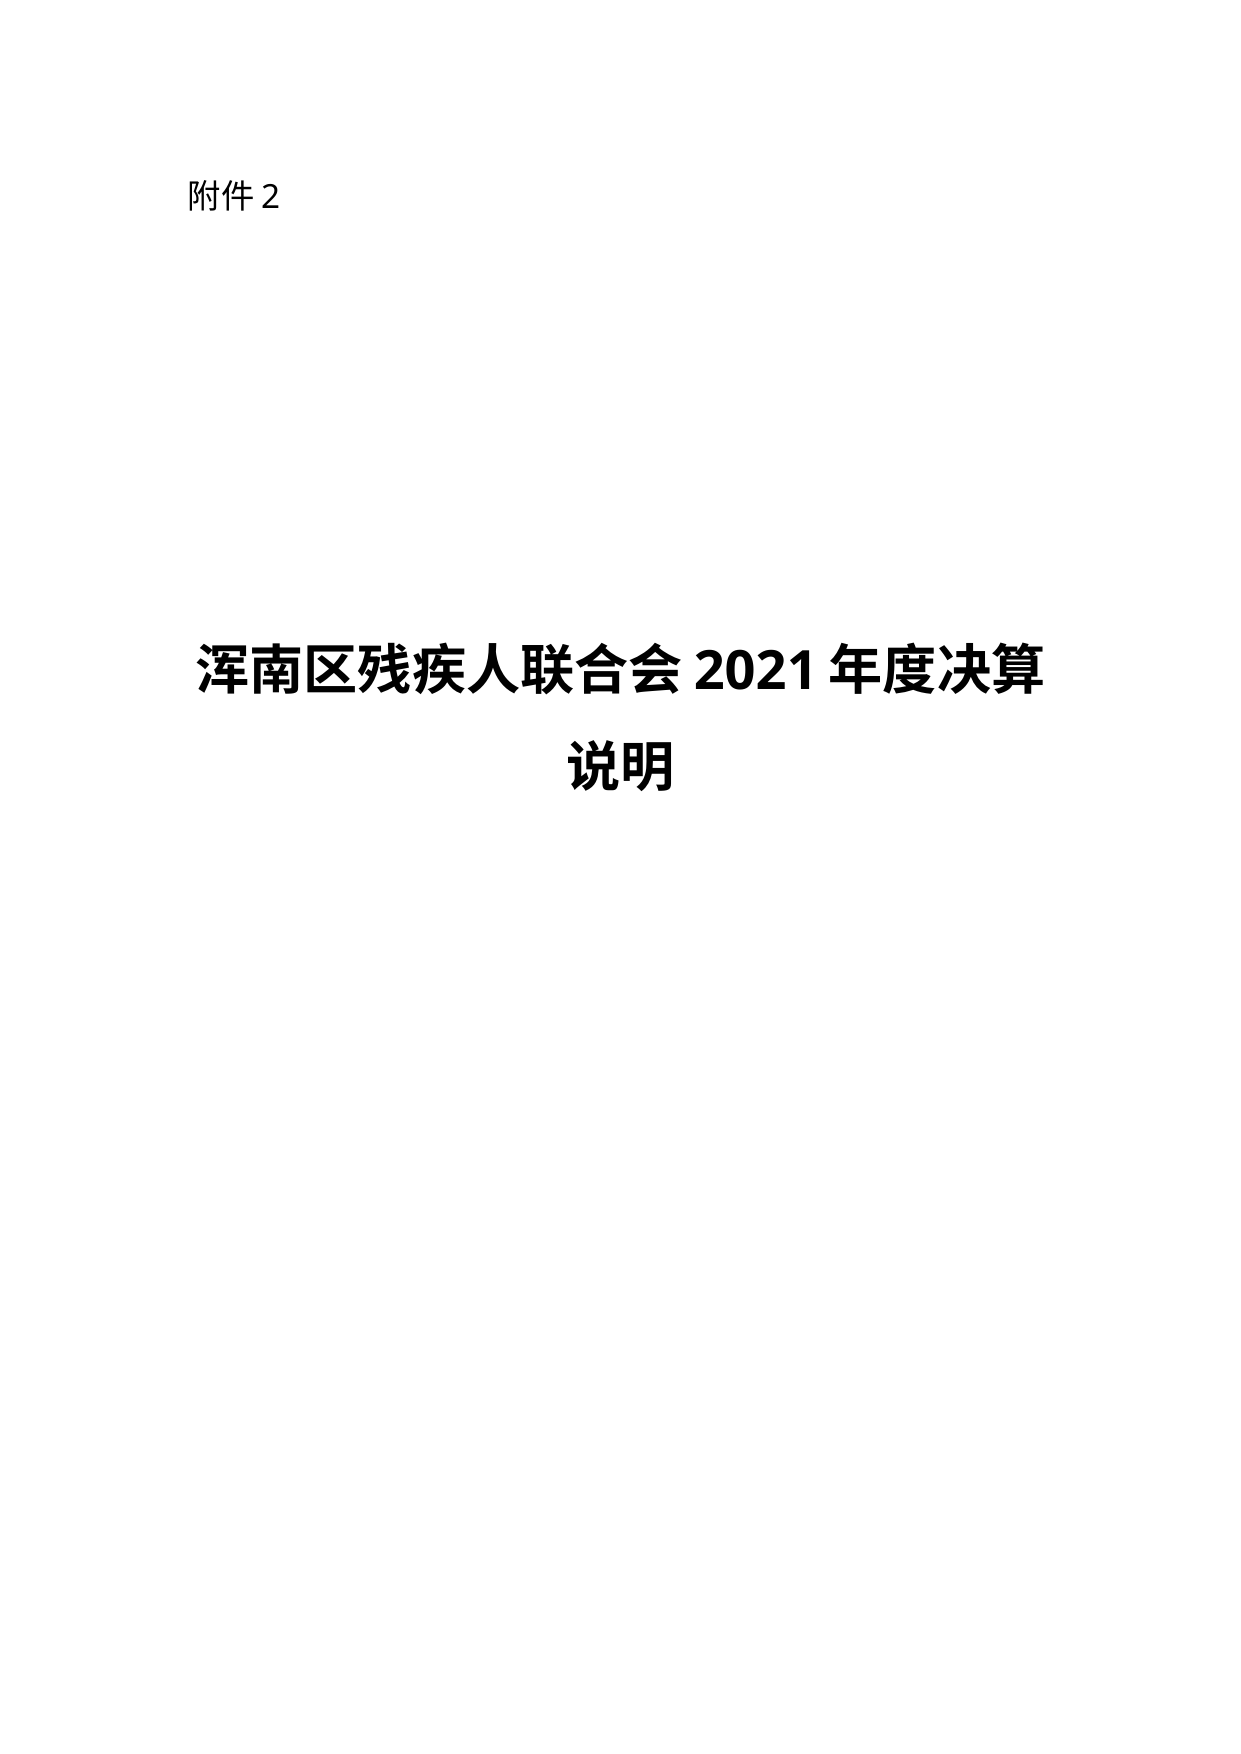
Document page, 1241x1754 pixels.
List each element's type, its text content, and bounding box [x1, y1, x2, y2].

text 附件2 [187, 162, 1053, 227]
text 浑南区残疾人联合会2021年度决算说明 [187, 617, 1053, 812]
